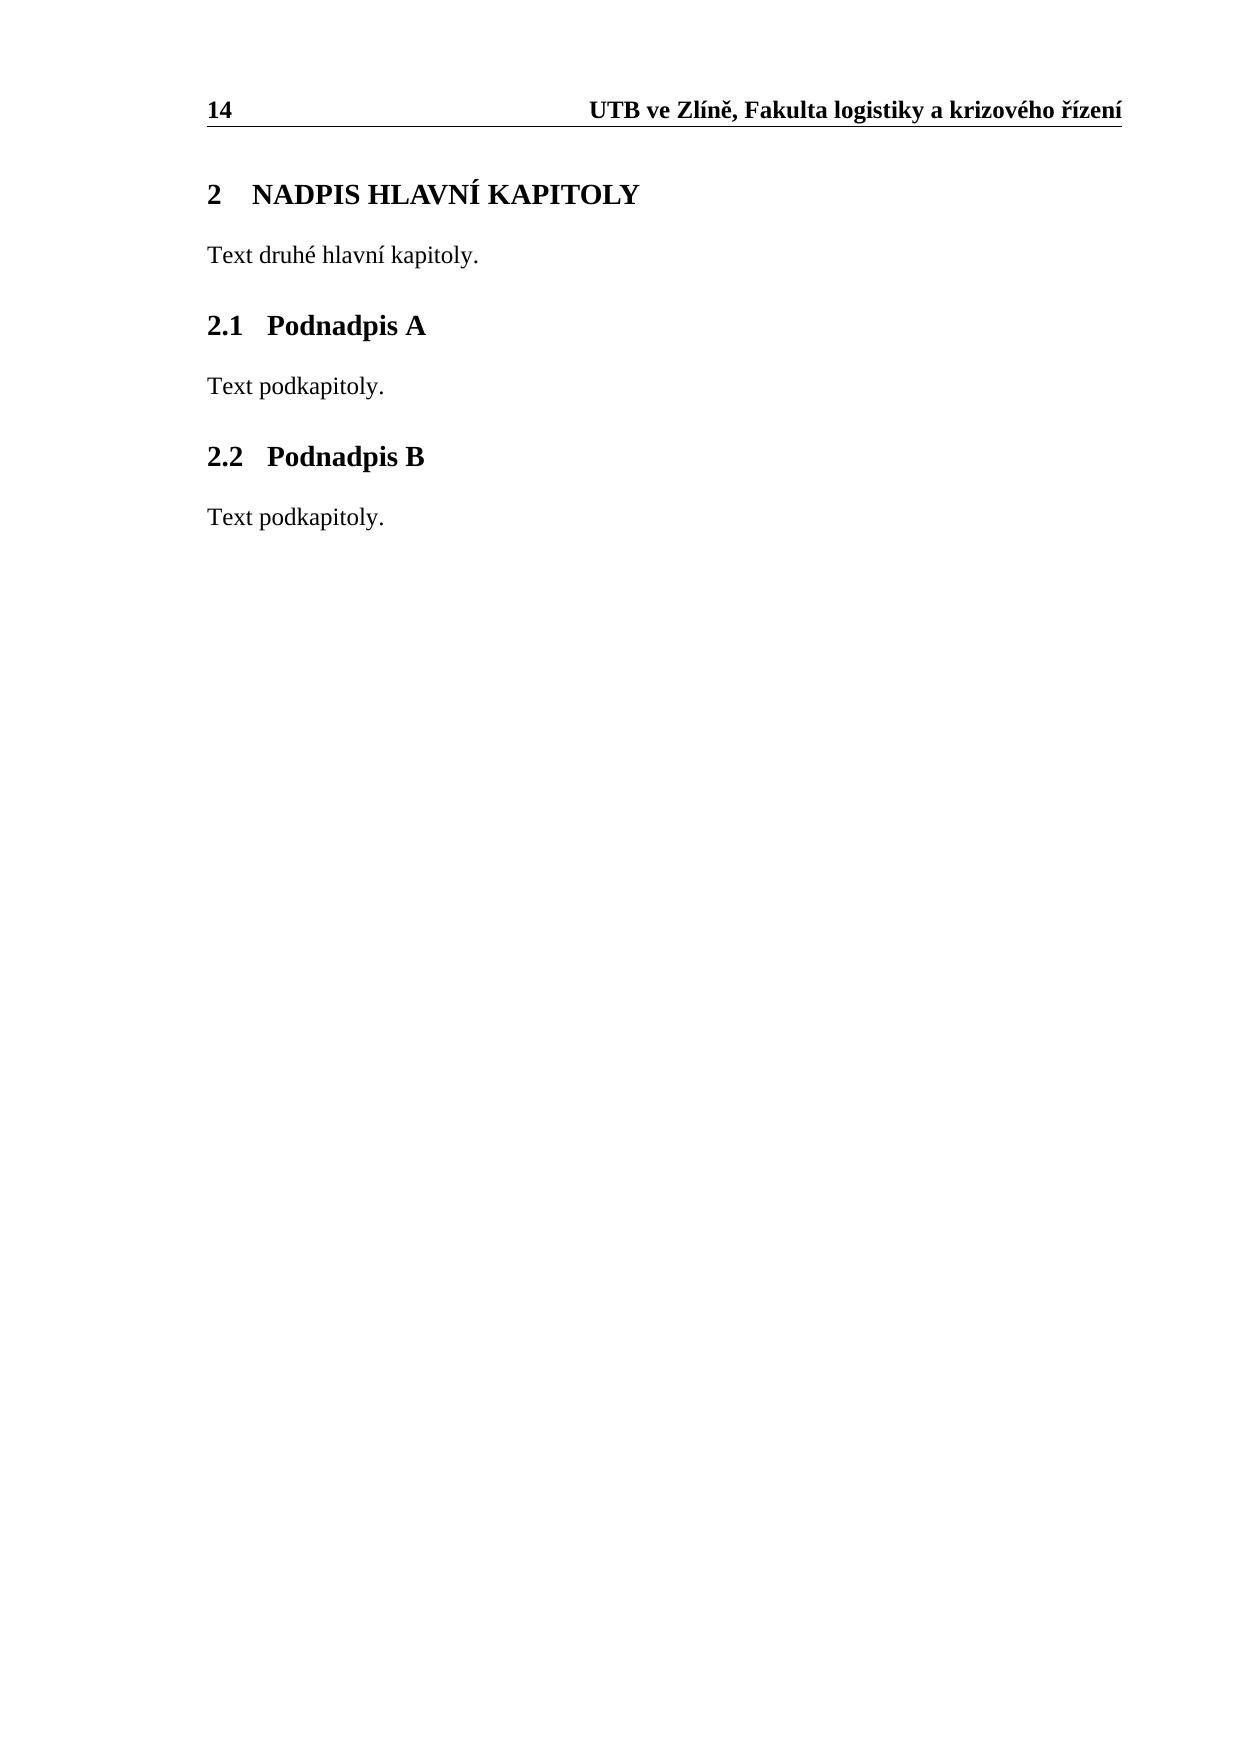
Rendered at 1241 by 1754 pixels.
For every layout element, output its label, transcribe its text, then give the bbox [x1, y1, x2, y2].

text Podnadpis A [207, 308, 1122, 342]
text Text podkapitoly. [207, 502, 1122, 531]
text Podnadpis B [207, 439, 1122, 473]
text Text druhé hlavní kapitoly. [207, 240, 1122, 269]
text Nadpis hlavní kapitoly [207, 177, 1122, 211]
text Text podkapitoly. [207, 371, 1122, 400]
